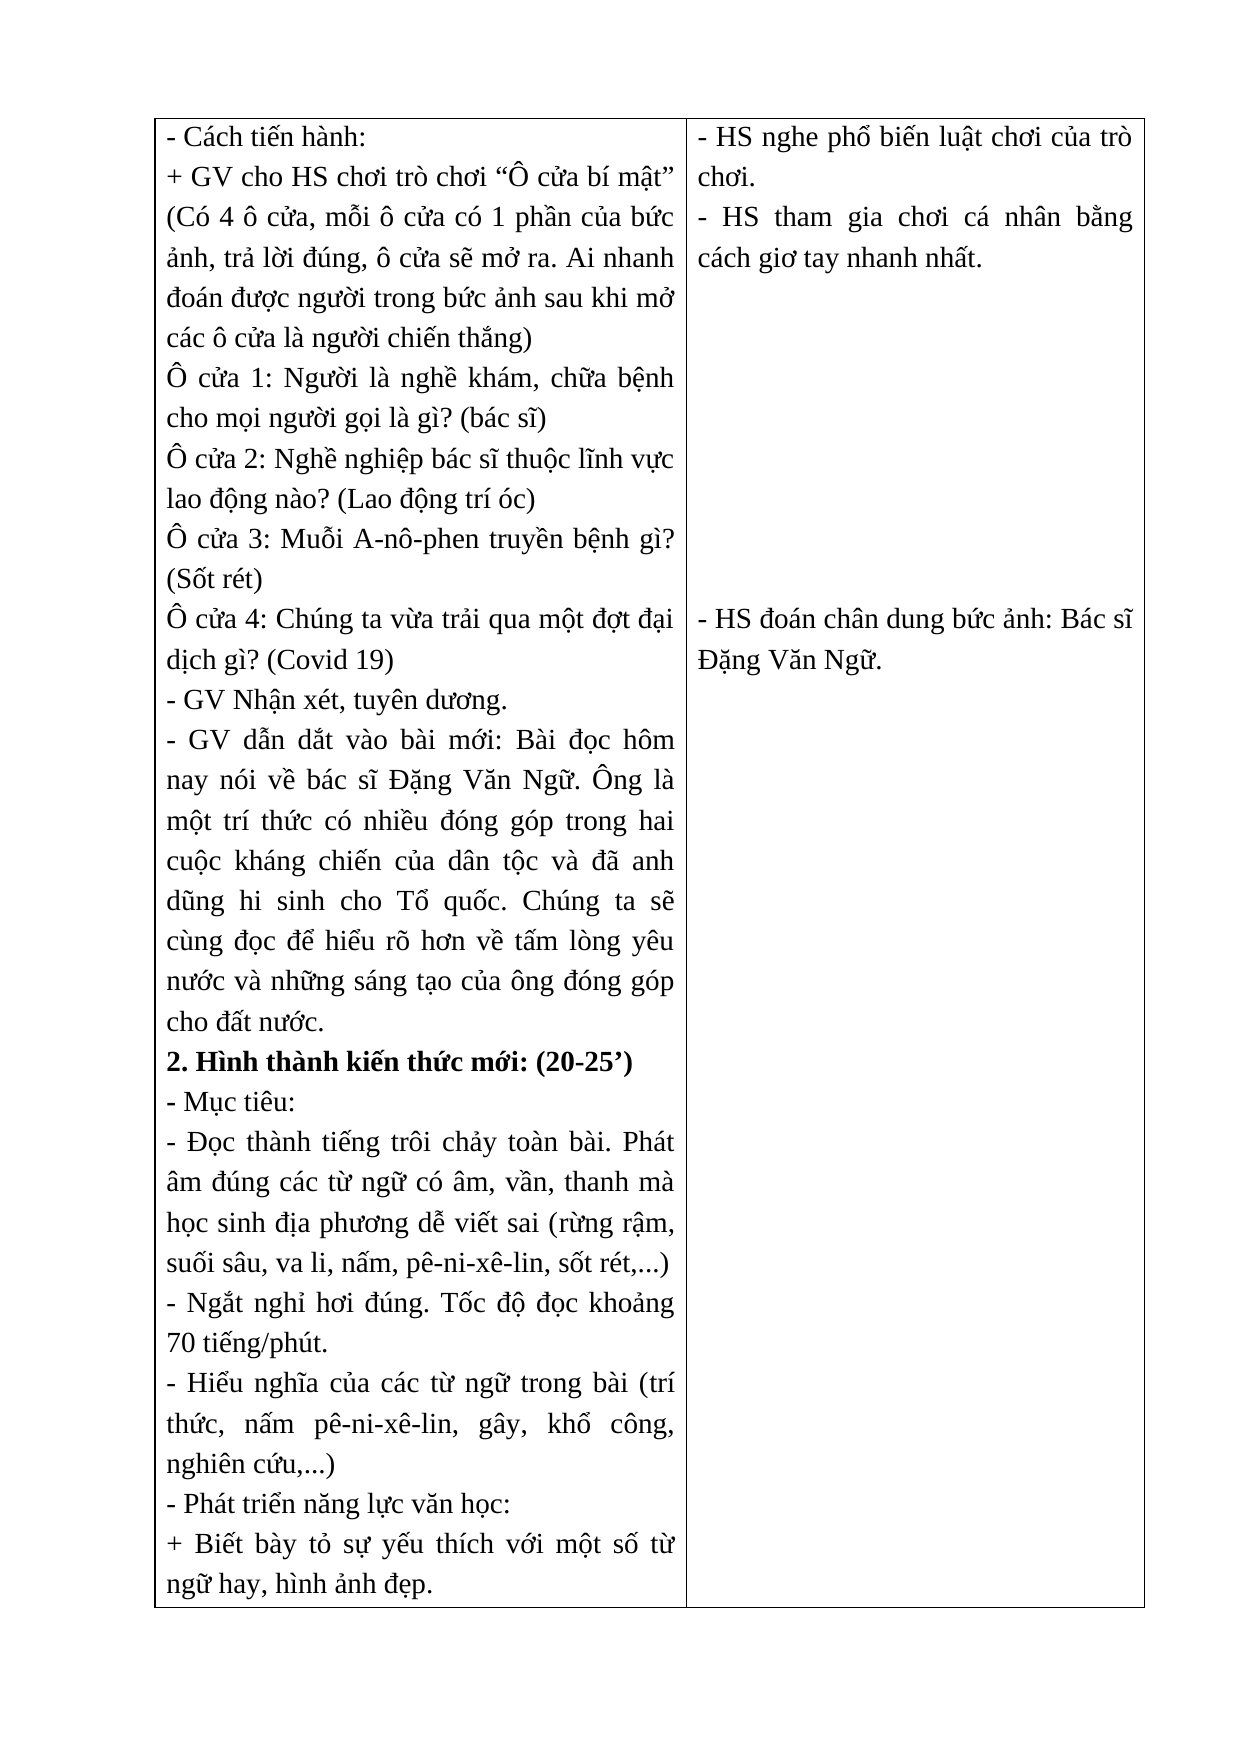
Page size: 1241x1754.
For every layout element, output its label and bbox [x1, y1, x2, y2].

table_cell [687, 119, 1144, 1607]
table_cell [156, 119, 686, 1607]
